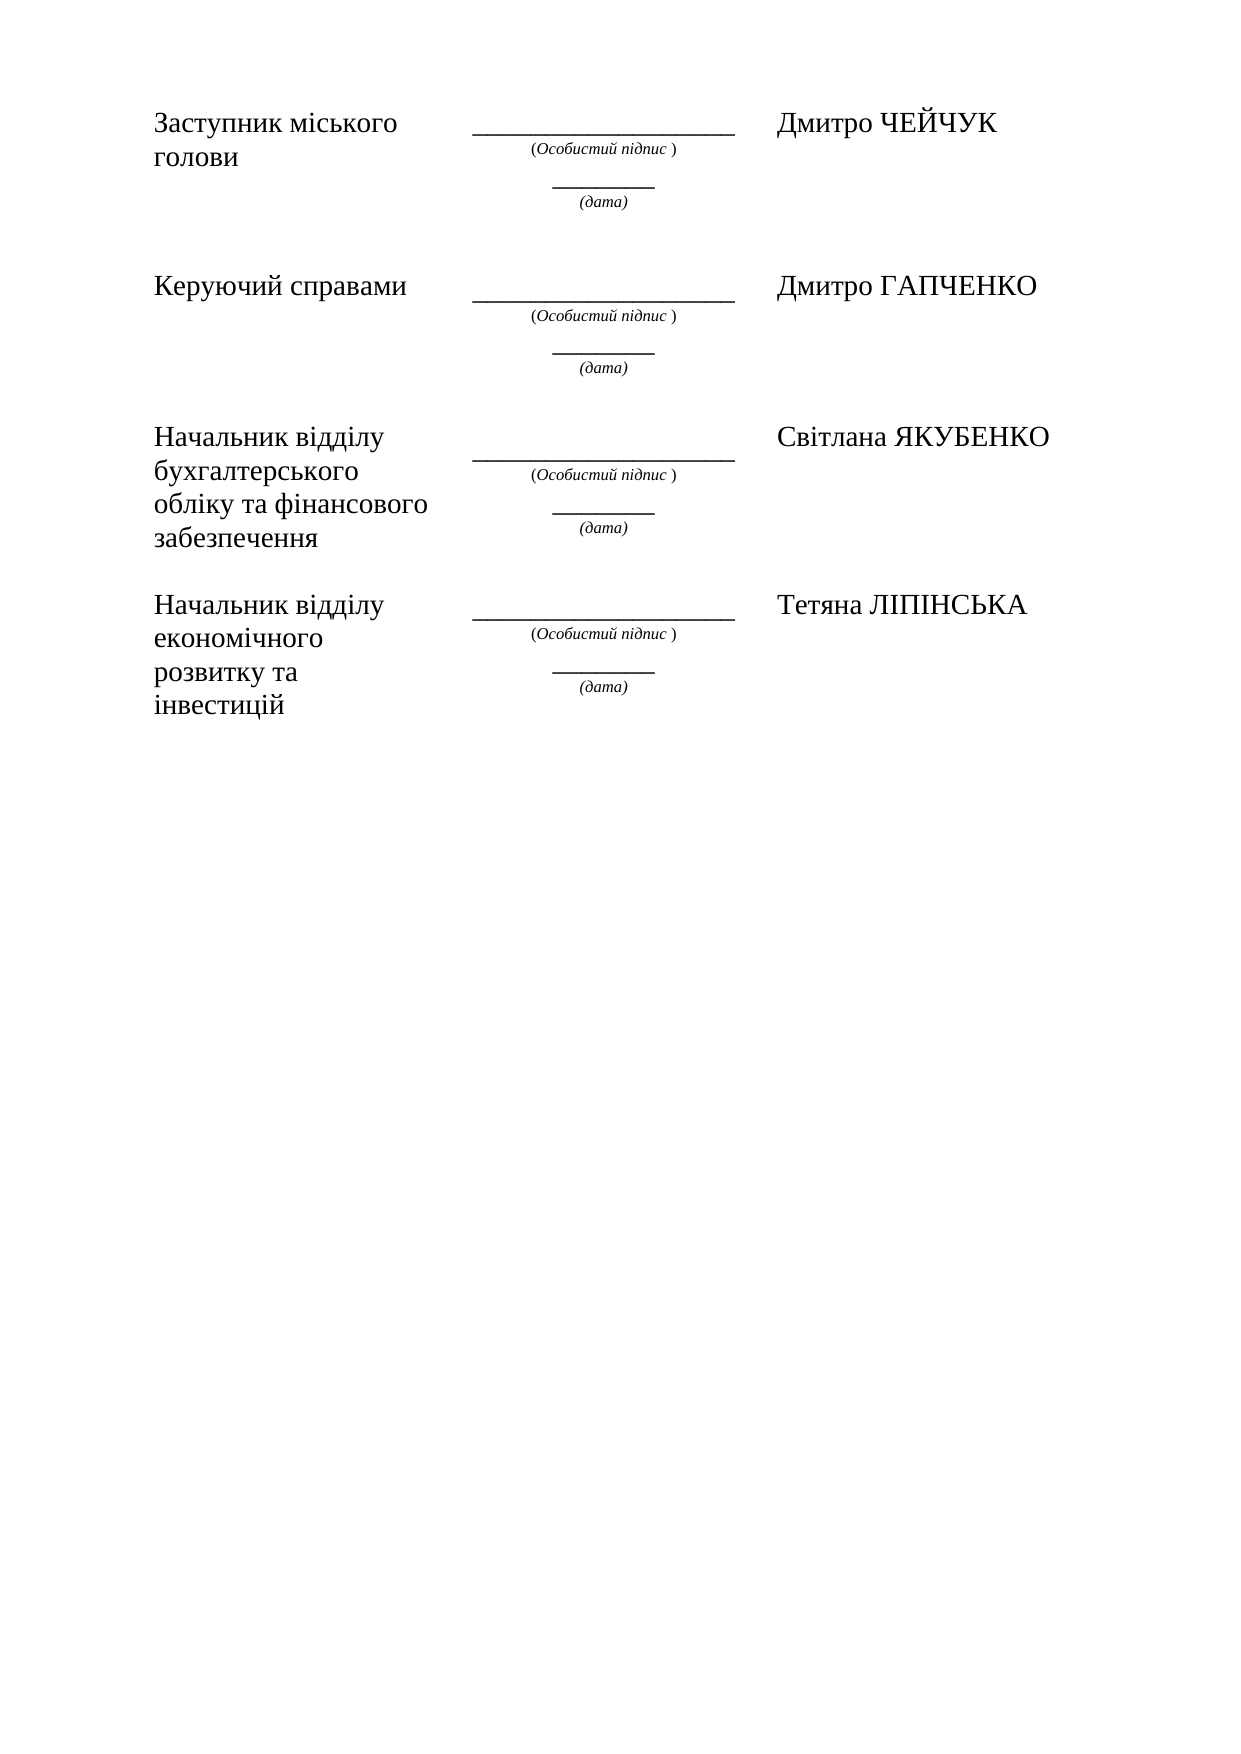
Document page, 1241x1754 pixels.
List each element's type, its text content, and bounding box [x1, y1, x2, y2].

table_cell Начальник відділу економічного розвитку та інвестицій [142, 587, 441, 738]
table_cell __________________ (Особистий підпис ) _______ (дата) [441, 269, 766, 419]
table_cell Світлана ЯКУБЕНКО [766, 419, 1145, 587]
table_header Дмитро ЧЕЙЧУК [766, 106, 1145, 268]
table_cell __________________ (Особистий підпис ) _______ (дата) [441, 587, 766, 738]
table_cell __________________ (Особистий підпис ) _______ (дата) [441, 419, 766, 587]
table_cell Дмитро ГАПЧЕНКО [766, 269, 1145, 419]
table_cell Тетяна ЛІПІНСЬКА [766, 587, 1145, 738]
table_cell Керуючий справами [142, 269, 441, 419]
table_cell Начальник відділу бухгалтерського обліку та фінансового забезпечення [142, 419, 441, 587]
table_header Заступник міського голови [142, 106, 441, 268]
table_header __________________ (Особистий підпис ) _______ (дата) [441, 106, 766, 268]
